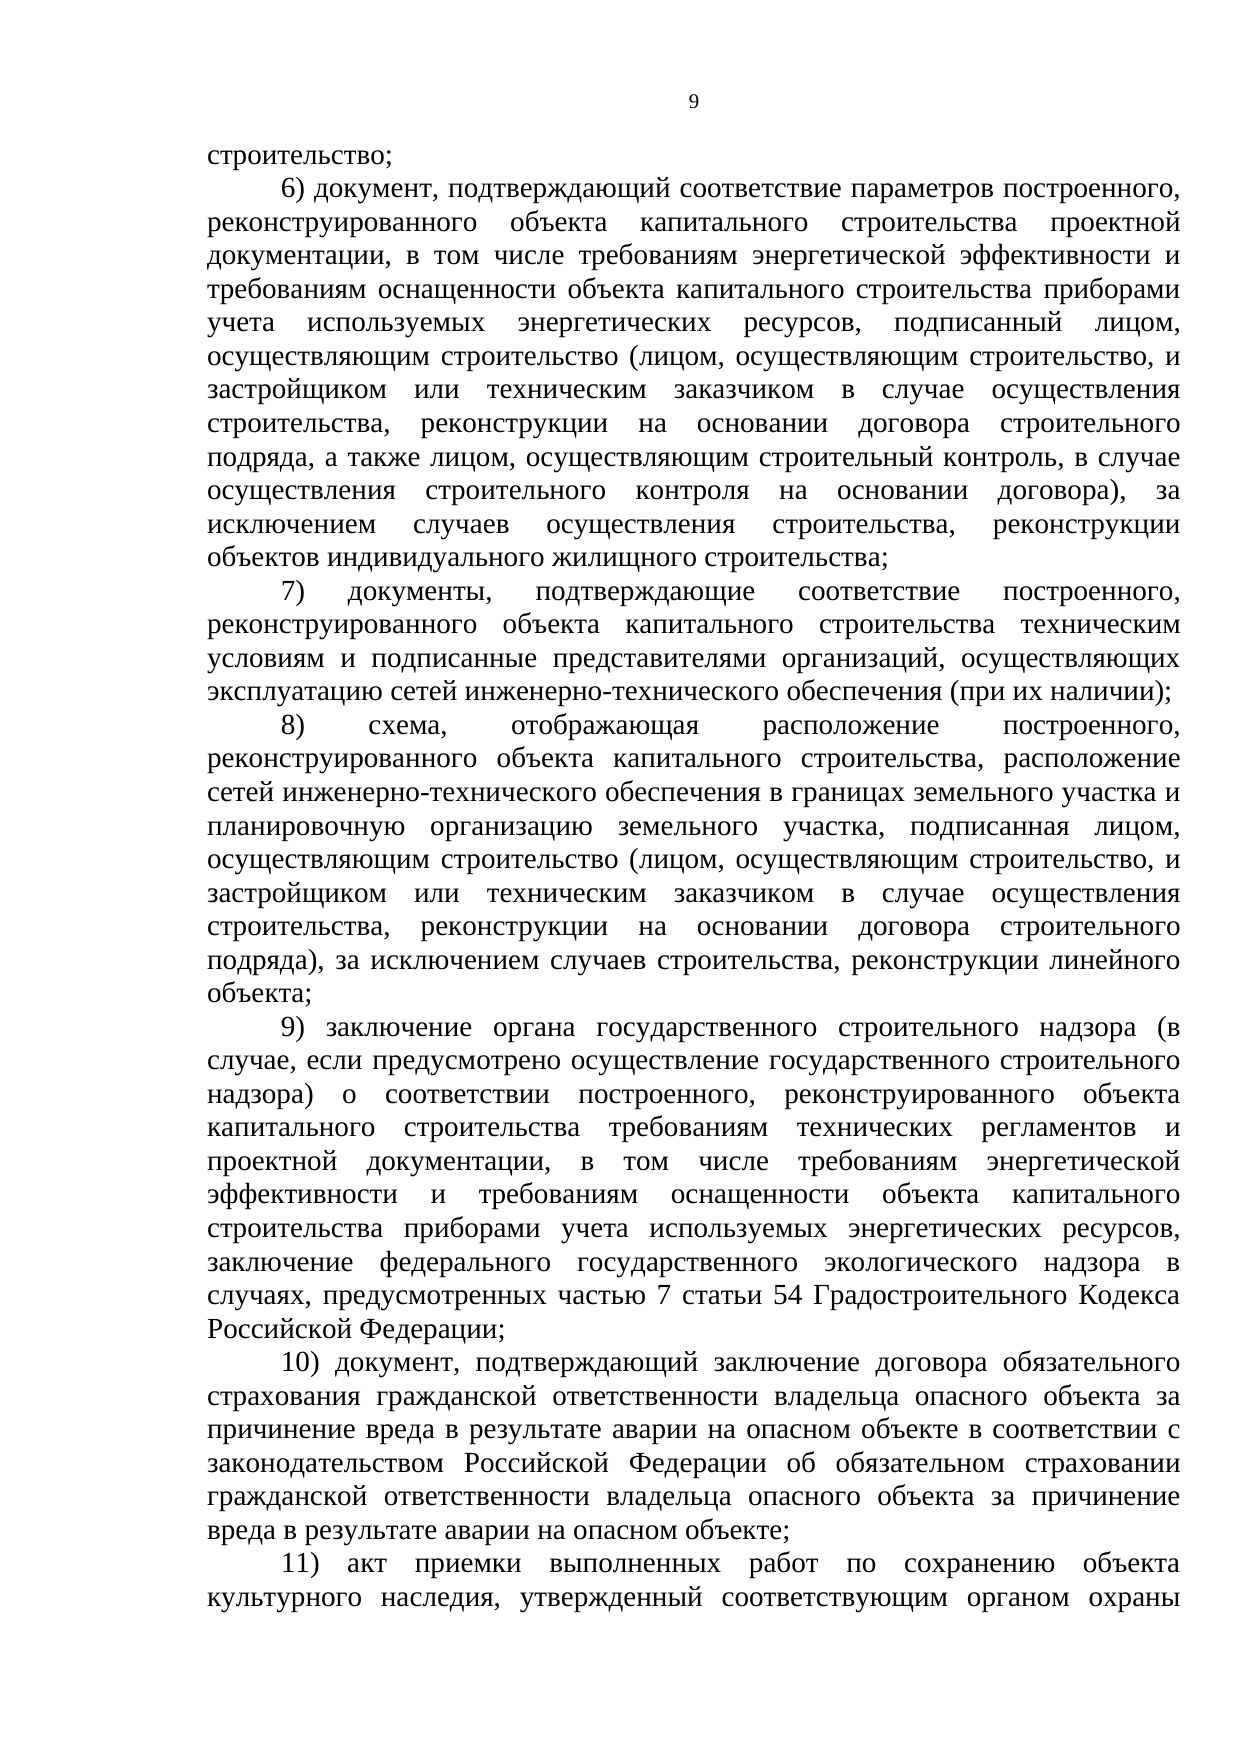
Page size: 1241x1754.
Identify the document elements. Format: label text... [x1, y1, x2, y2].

text 7) документы, подтверждающие соответствие построенного, реконструированного объекта капитального строительства техническим условиям и подписанные представителями организаций, осуществляющих эксплуатацию сетей инженерно-технического обеспечения (при их наличии); [207, 573, 1181, 707]
text 9) заключение органа государственного строительного надзора (в случае, если предусмотрено осуществление государственного строительного надзора) о соответствии построенного, реконструированного объекта капитального строительства требованиям технических регламентов и проектной документации, в том числе требованиям энергетической эффективности и требованиям оснащенности объекта капитального строительства приборами учета используемых энергетических ресурсов, заключение федерального государственного экологического надзора в случаях, предусмотренных частью 7 статьи 54 Градостроительного Кодекса Российской Федерации; [207, 1009, 1181, 1344]
text 6) документ, подтверждающий соответствие параметров построенного, реконструированного объекта капитального строительства проектной документации, в том числе требованиям энергетической эффективности и требованиям оснащенности объекта капитального строительства приборами учета используемых энергетических ресурсов, подписанный лицом, осуществляющим строительство (лицом, осуществляющим строительство, и застройщиком или техническим заказчиком в случае осуществления строительства, реконструкции на основании договора строительного подряда, а также лицом, осуществляющим строительный контроль, в случае осуществления строительного контроля на основании договора), за исключением случаев осуществления строительства, реконструкции объектов индивидуального жилищного строительства; [207, 170, 1181, 573]
text 8) схема, отображающая расположение построенного, реконструированного объекта капитального строительства, расположение сетей инженерно-технического обеспечения в границах земельного участка и планировочную организацию земельного участка, подписанная лицом, осуществляющим строительство (лицом, осуществляющим строительство, и застройщиком или техническим заказчиком в случае осуществления строительства, реконструкции на основании договора строительного подряда), за исключением случаев строительства, реконструкции линейного объекта; [207, 707, 1181, 1009]
text 10) документ, подтверждающий заключение договора обязательного страхования гражданской ответственности владельца опасного объекта за причинение вреда в результате аварии на опасном объекте в соответствии с законодательством Российской Федерации об обязательном страховании гражданской ответственности владельца опасного объекта за причинение вреда в результате аварии на опасном объекте; [207, 1344, 1181, 1546]
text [207, 137, 1181, 170]
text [207, 1546, 1181, 1613]
